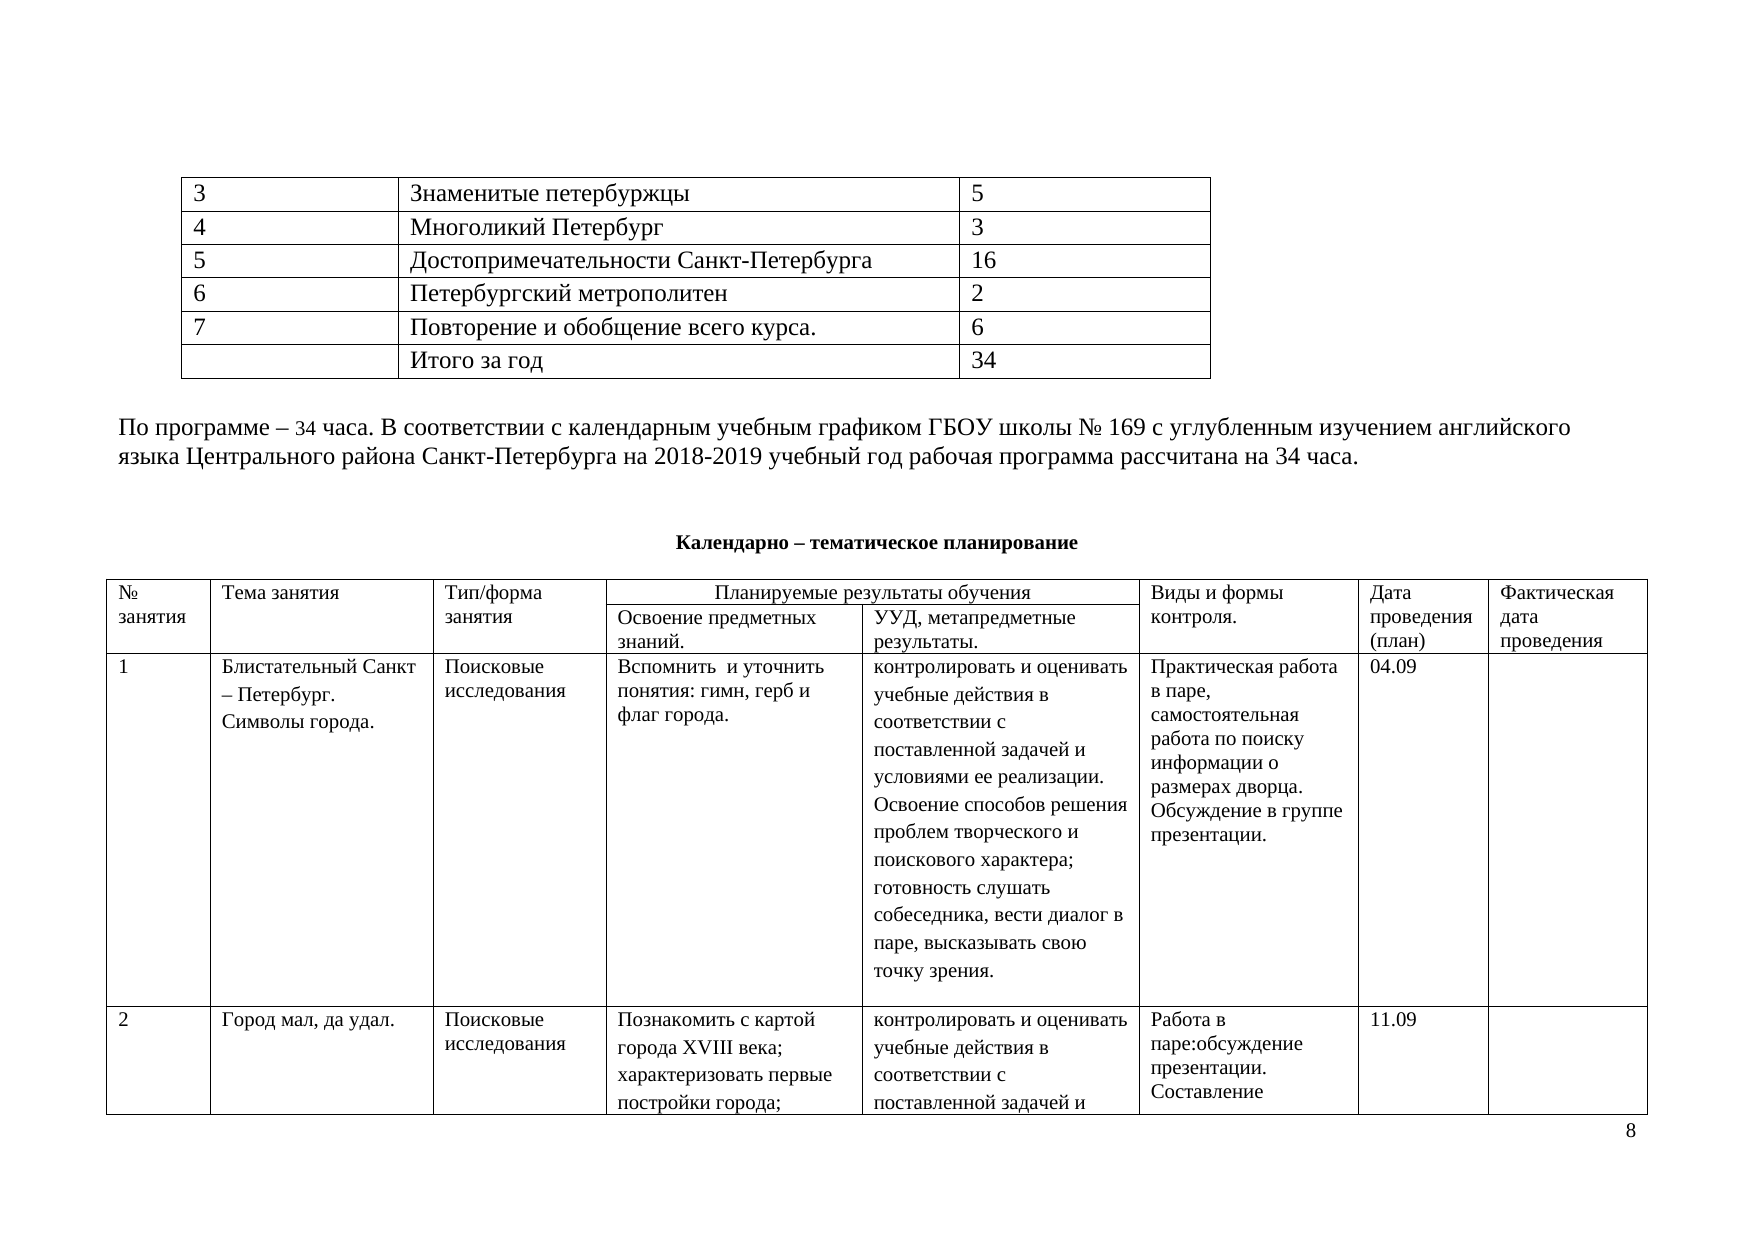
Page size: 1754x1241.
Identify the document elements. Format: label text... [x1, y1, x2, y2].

table_cell Освоение предметных знаний. [607, 605, 862, 653]
table_cell [1489, 654, 1647, 1006]
table_header № занятия [107, 580, 210, 653]
text Календарно – тематическое планирование [118, 530, 1636, 554]
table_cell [1140, 1007, 1358, 1114]
table_cell 1 [107, 654, 210, 1006]
table_header Дата проведения (план) [1359, 580, 1488, 653]
table_cell 2 [960, 278, 1210, 311]
table_header Тип/форма занятия [434, 580, 606, 653]
table_cell 6 [182, 278, 398, 311]
table_cell Поисковые исследования [434, 654, 606, 1006]
text По программе – 34 часа. В соответствии с календарным учебным графиком ГБОУ школы № 169 с углубленным изучением английского языка Центрального района Санкт-Петербурга на 2018-2019 учебный год рабочая программа рассчитана на 34 часа. [1359, 412, 1636, 469]
table_cell Практическая работа в паре, самостоятельная работа по поиску информации о размерах дворца. Обсуждение в группе презентации. [1140, 654, 1358, 1006]
table_cell 16 [960, 245, 1210, 277]
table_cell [607, 1007, 862, 1114]
table_cell Блистательный Санкт – Петербург. Символы города. [211, 654, 433, 1006]
table_cell 11.09 [1359, 1007, 1488, 1114]
table_cell Многоликий Петербург [399, 212, 959, 244]
table_cell 6 [960, 312, 1210, 344]
table_cell УУД, метапредметные результаты. [863, 605, 1139, 653]
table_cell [863, 1007, 1139, 1114]
table_cell Петербургский метрополитен [399, 278, 959, 311]
table_cell 4 [182, 212, 398, 244]
table_header Фактическая дата проведения [1489, 580, 1647, 653]
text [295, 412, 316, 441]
table_cell Итого за год [399, 345, 959, 378]
table_cell 34 [960, 345, 1210, 378]
table_cell 5 [960, 178, 1210, 211]
table_header Планируемые результаты обучения [607, 580, 1139, 604]
table_cell Достопримечательности Санкт-Петербурга [399, 245, 959, 277]
table_header Виды и формы контроля. [1140, 580, 1358, 653]
table_cell 3 [960, 212, 1210, 244]
table_cell Повторение и обобщение всего курса. [399, 312, 959, 344]
table_cell 3 [182, 178, 398, 211]
table_cell 5 [182, 245, 398, 277]
table_cell Вспомнить и уточнить понятия: гимн, герб и флаг города. [607, 654, 862, 1006]
table_cell 04.09 [1359, 654, 1488, 1006]
table_header Тема занятия [211, 580, 433, 653]
table_cell [1489, 1007, 1647, 1114]
table_cell Знаменитые петербуржцы [399, 178, 959, 211]
table_cell контролировать и оценивать учебные действия в соответствии с поставленной задачей и условиями ее реализации. Освоение способов решения проблем творческого и поискового характера; готовность слушать собеседника, вести диалог в паре, высказывать свою точку зрения. [863, 654, 1139, 1006]
table_cell [182, 345, 398, 378]
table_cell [434, 1007, 606, 1114]
table_cell 7 [182, 312, 398, 344]
table_cell Город мал, да удал. [211, 1007, 433, 1114]
table_cell 2 [107, 1007, 210, 1114]
